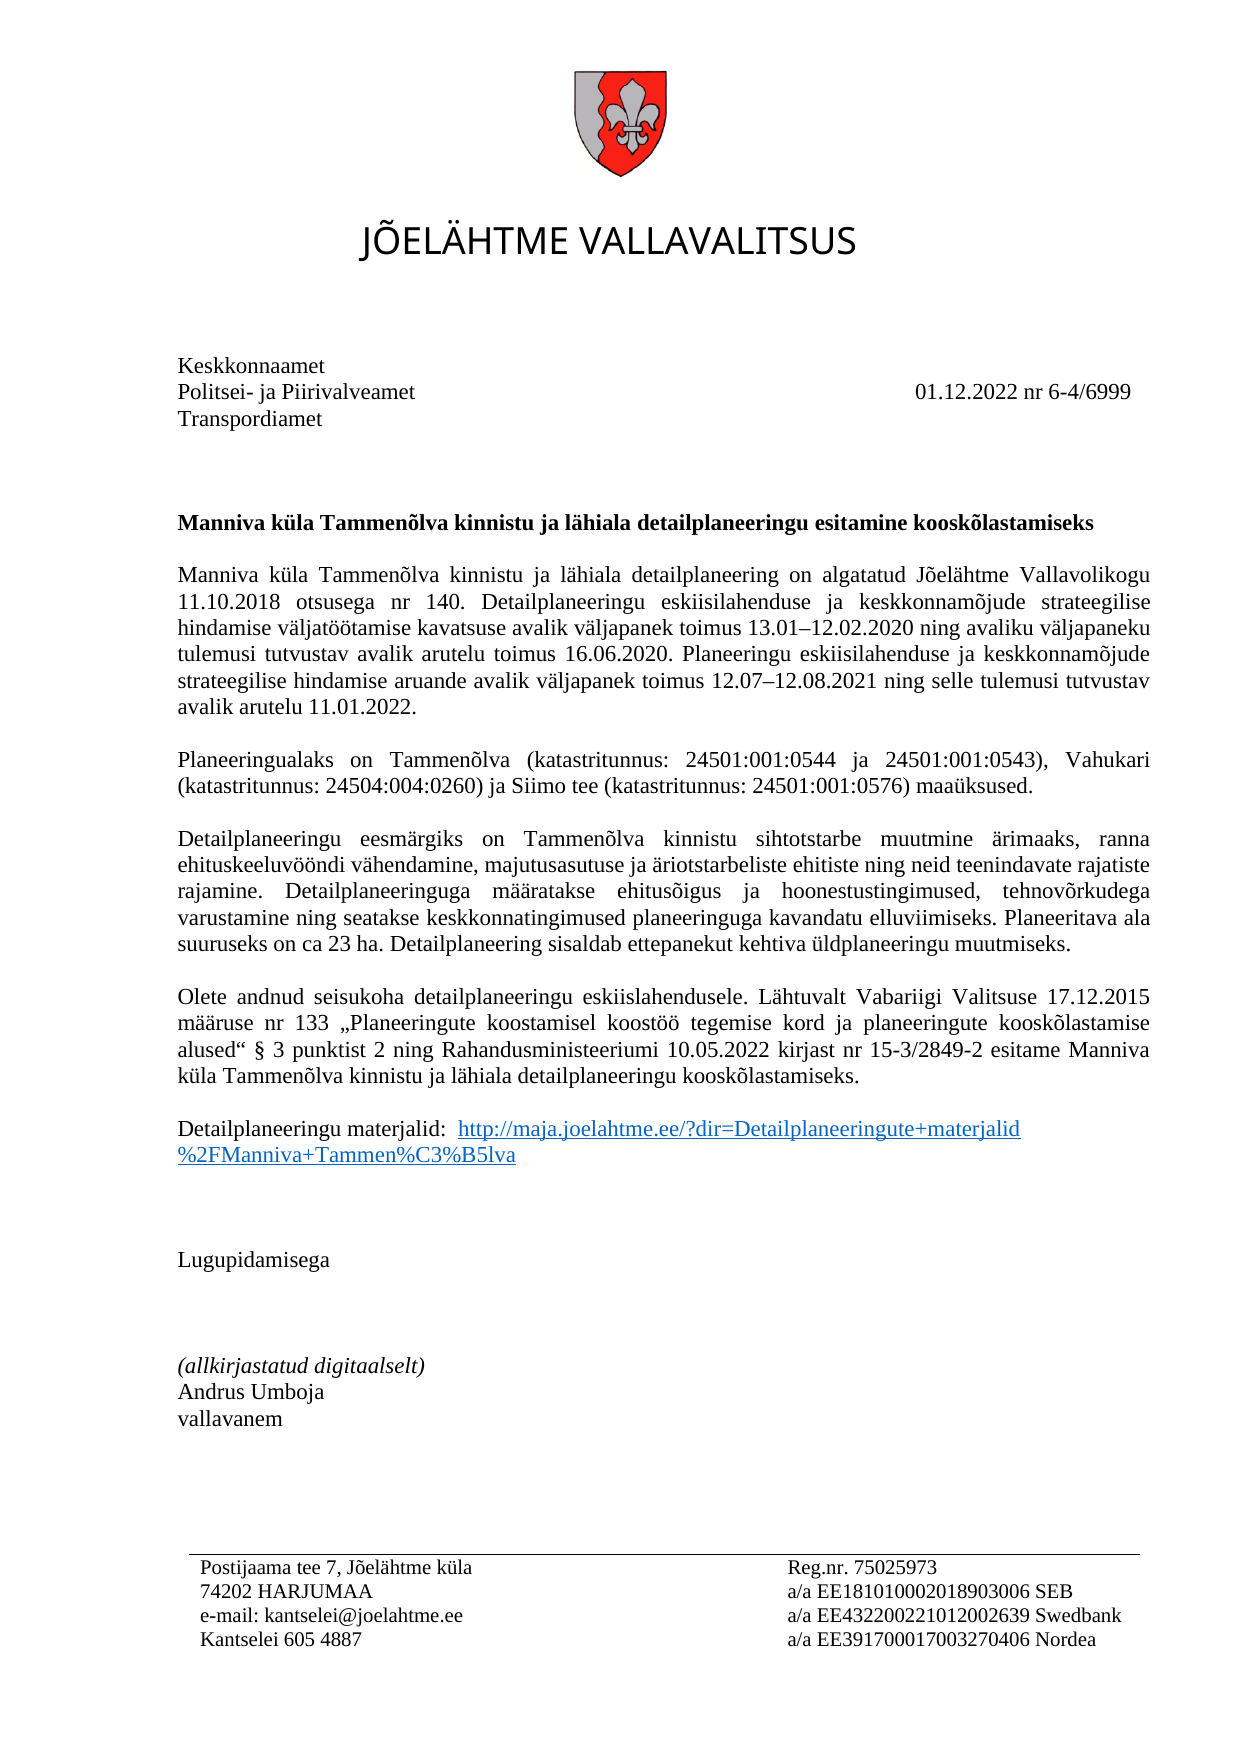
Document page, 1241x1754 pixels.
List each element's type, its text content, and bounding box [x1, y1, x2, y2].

text vallavanem [177, 1405, 1152, 1431]
text Olete andnud seisukoha detailplaneeringu eskiislahendusele. Lähtuvalt Vabariigi Valitsuse 17.12.2015 määruse nr 133 „Planeeringute koostamisel koostöö tegemise kord ja planeeringute kooskõlastamise alused“ § 3 punktist 2 ning Rahandusministeeriumi 10.05.2022 kirjast nr 15-3/2849-2 esitame Manniva küla Tammenõlva kinnistu ja lähiala detailplaneeringu kooskõlastamiseks. [177, 983, 1152, 1088]
picture [573, 70, 668, 178]
text Planeeringualaks on Tammenõlva (katastritunnus: 24501:001:0544 ja 24501:001:0543), Vahukari (katastritunnus: 24504:004:0260) ja Siimo tee (katastritunnus: 24501:001:0576) maaüksused. [177, 746, 1152, 798]
text Transpordiamet [177, 404, 1152, 431]
text Detailplaneeringu materjalid: http://maja.joelahtme.ee/?dir=Detailplaneeringute+materjalid%2FManniva+Tammen%C3%B5lva [177, 1115, 1152, 1167]
text (allkirjastatud digitaalselt) [177, 1352, 1152, 1378]
subtitle JÕELÄHTME VALLAVALITSUS [177, 214, 1152, 266]
text Keskkonnaamet [177, 352, 1152, 378]
text Manniva küla Tammenõlva kinnistu ja lähiala detailplaneeringu esitamine kooskõlastamiseks [177, 509, 1152, 535]
text Politsei- ja Piirivalveamet 01.12.2022 nr 6-4/6999 [177, 378, 1152, 404]
text Lugupidamisega [177, 1247, 1152, 1273]
text Detailplaneeringu eesmärgiks on Tammenõlva kinnistu sihtotstarbe muutmine ärimaaks, ranna ehituskeeluvööndi vähendamine, majutusasutuse ja äriotstarbeliste ehitiste ning neid teenindavate rajatiste rajamine. Detailplaneeringuga määratakse ehitusõigus ja hoonestustingimused, tehnovõrkudega varustamine ning seatakse keskkonnatingimused planeeringuga kavandatu elluviimiseks. Planeeritava ala suuruseks on ca 23 ha. Detailplaneering sisaldab ettepanekut kehtiva üldplaneeringu muutmiseks. [177, 825, 1152, 957]
text Andrus Umboja [177, 1378, 1152, 1405]
text Manniva küla Tammenõlva kinnistu ja lähiala detailplaneering on algatatud Jõelähtme Vallavolikogu 11.10.2018 otsusega nr 140. Detailplaneeringu eskiisilahenduse ja keskkonnamõjude strateegilise hindamise väljatöötamise kavatsuse avalik väljapanek toimus 13.01–12.02.2020 ning avaliku väljapaneku tulemusi tutvustav avalik arutelu toimus 16.06.2020. Planeeringu eskiisilahenduse ja keskkonnamõjude strateegilise hindamise aruande avalik väljapanek toimus 12.07–12.08.2021 ning selle tulemusi tutvustav avalik arutelu 11.01.2022. [177, 561, 1152, 719]
